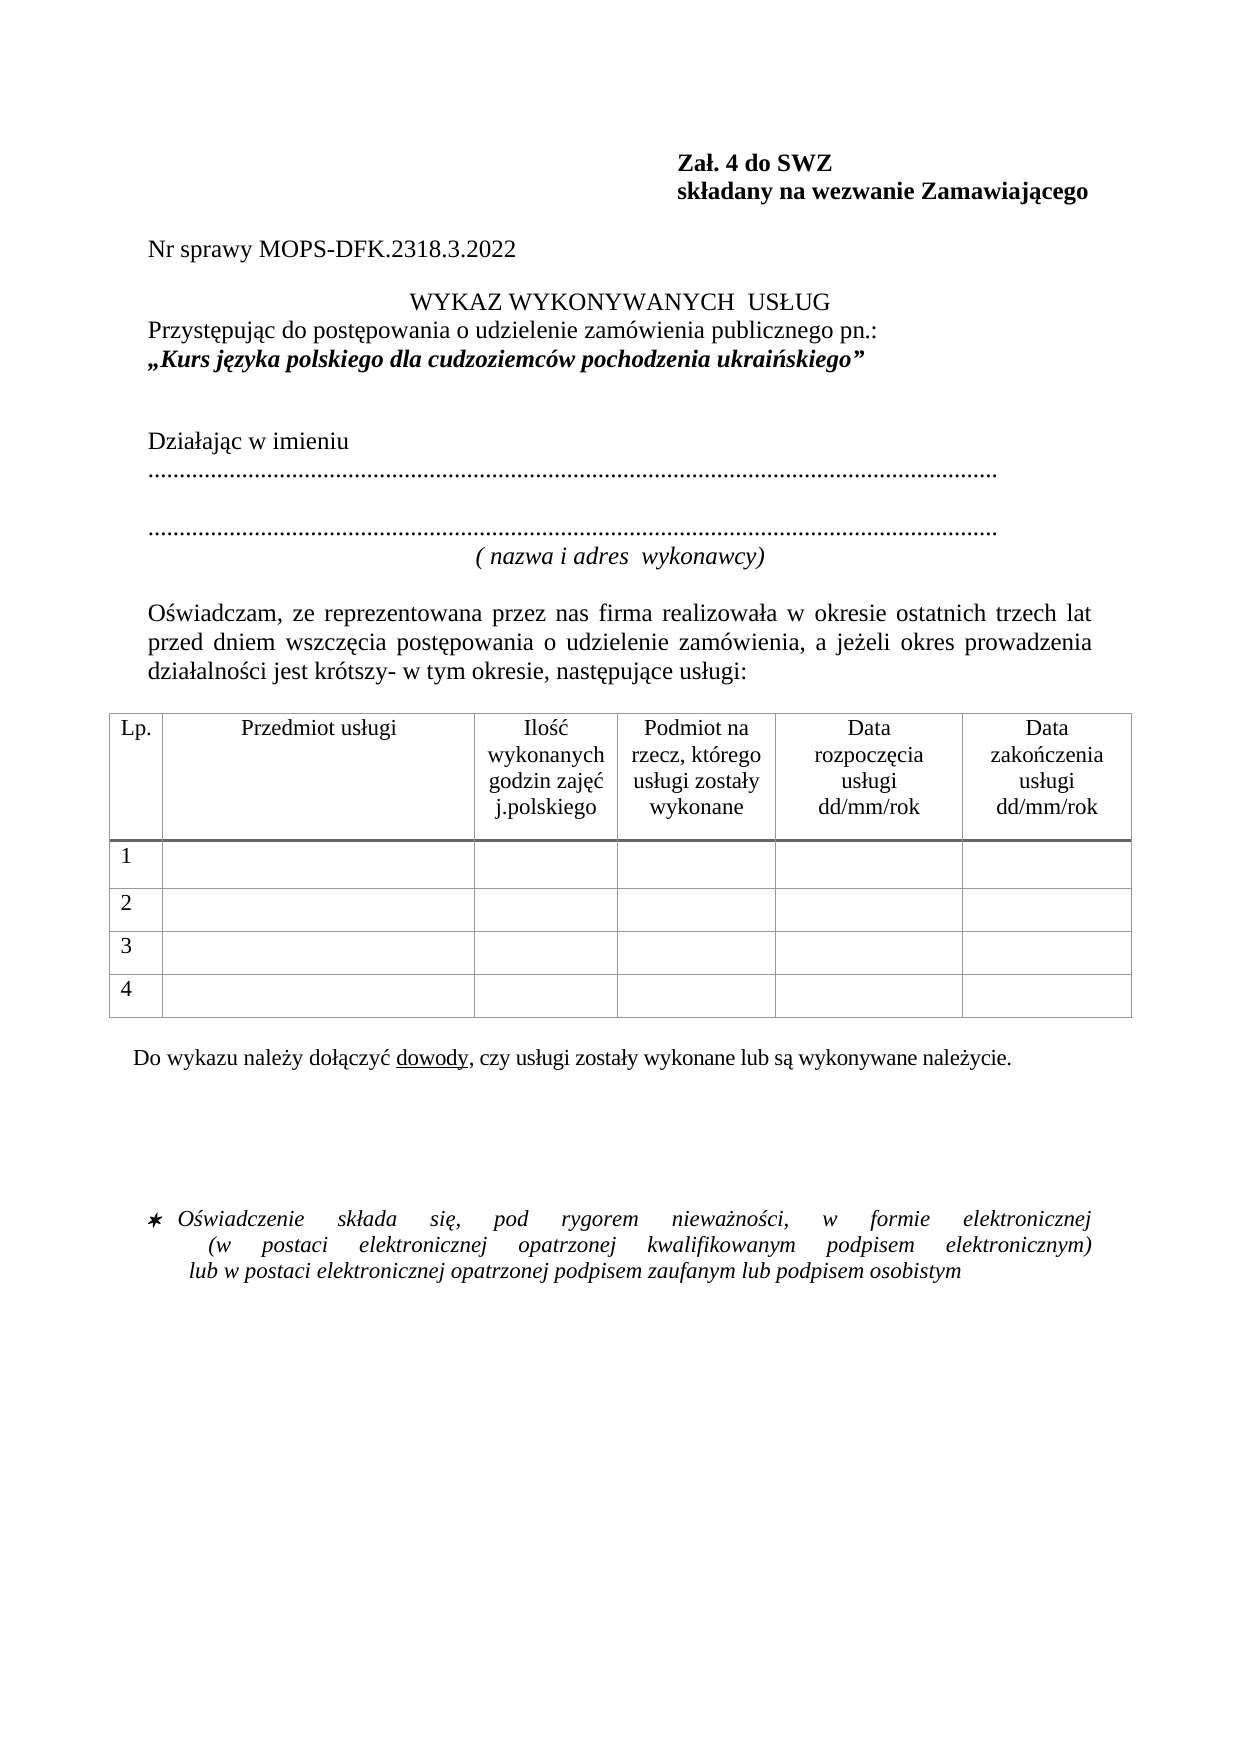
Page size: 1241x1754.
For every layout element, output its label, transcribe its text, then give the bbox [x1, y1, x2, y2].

table_header Podmiot na rzecz, którego usługi zostały wykonane [618, 714, 775, 839]
table_cell [963, 932, 1131, 974]
table_cell 3 [110, 932, 162, 974]
list składany na wezwanie Zamawiającego [664, 176, 1093, 205]
table_cell 4 [110, 975, 162, 1017]
table_cell [618, 975, 775, 1017]
list Nr sprawy MOPS-DFK.2318.3.2022 [148, 234, 1093, 263]
table_cell [475, 842, 617, 888]
table_header Data zakończenia usługi dd/mm/rok [963, 714, 1131, 839]
table_header Przedmiot usługi [163, 714, 474, 839]
table_cell [618, 889, 775, 931]
table_cell [963, 975, 1131, 1017]
text WYKAZ WYKONYWANYCH USŁUG [148, 287, 1093, 315]
table_cell [475, 975, 617, 1017]
text ( nazwa i adres wykonawcy) [148, 541, 1093, 569]
table_cell [163, 975, 474, 1017]
table_header Ilość wykonanych godzin zajęć j.polskiego [475, 714, 617, 839]
text ........................................................................................................................................ [148, 512, 1093, 541]
text ........................................................................................................................................ [148, 454, 1093, 483]
text Działając w imieniu [148, 426, 1093, 454]
table_cell 1 [110, 842, 162, 888]
list Oświadczenie składa się, pod rygorem nieważności, w formie elektronicznej (w postaci elektronicznej opatrzonej kwalifikowanym podpisem elektronicznym) lub w postaci elektronicznej opatrzonej podpisem zaufanym lub podpisem osobistym [148, 1205, 1093, 1284]
list Zał. 4 do SWZ [664, 148, 1093, 176]
text Przystępując do postępowania o udzielenie zamówienia publicznego pn.: [148, 315, 1093, 344]
table_cell [475, 932, 617, 974]
table_cell [776, 932, 962, 974]
table_cell [618, 842, 775, 888]
table_cell [963, 842, 1131, 888]
table_header Lp. [110, 714, 162, 839]
table_cell 2 [110, 889, 162, 931]
table_cell [776, 975, 962, 1017]
table_cell [163, 842, 474, 888]
text „Kurs języka polskiego dla cudzoziemców pochodzenia ukraińskiego” [148, 344, 1093, 373]
text Oświadczam, ze reprezentowana przez nas firma realizowała w okresie ostatnich trzech lat przed dniem wszczęcia postępowania o udzielenie zamówienia, a jeżeli okres prowadzenia działalności jest krótszy- w tym okresie, następujące usługi: [148, 598, 1093, 684]
table_cell [963, 889, 1131, 931]
table_cell [776, 842, 962, 888]
table_header Data rozpoczęcia usługi dd/mm/rok [776, 714, 962, 839]
table_cell [618, 932, 775, 974]
table_cell [163, 932, 474, 974]
text Do wykazu należy dołączyć dowody, czy usługi zostały wykonane lub są wykonywane należycie. [133, 1044, 1093, 1071]
table_cell [163, 889, 474, 931]
table_cell [776, 889, 962, 931]
table_cell [475, 889, 617, 931]
